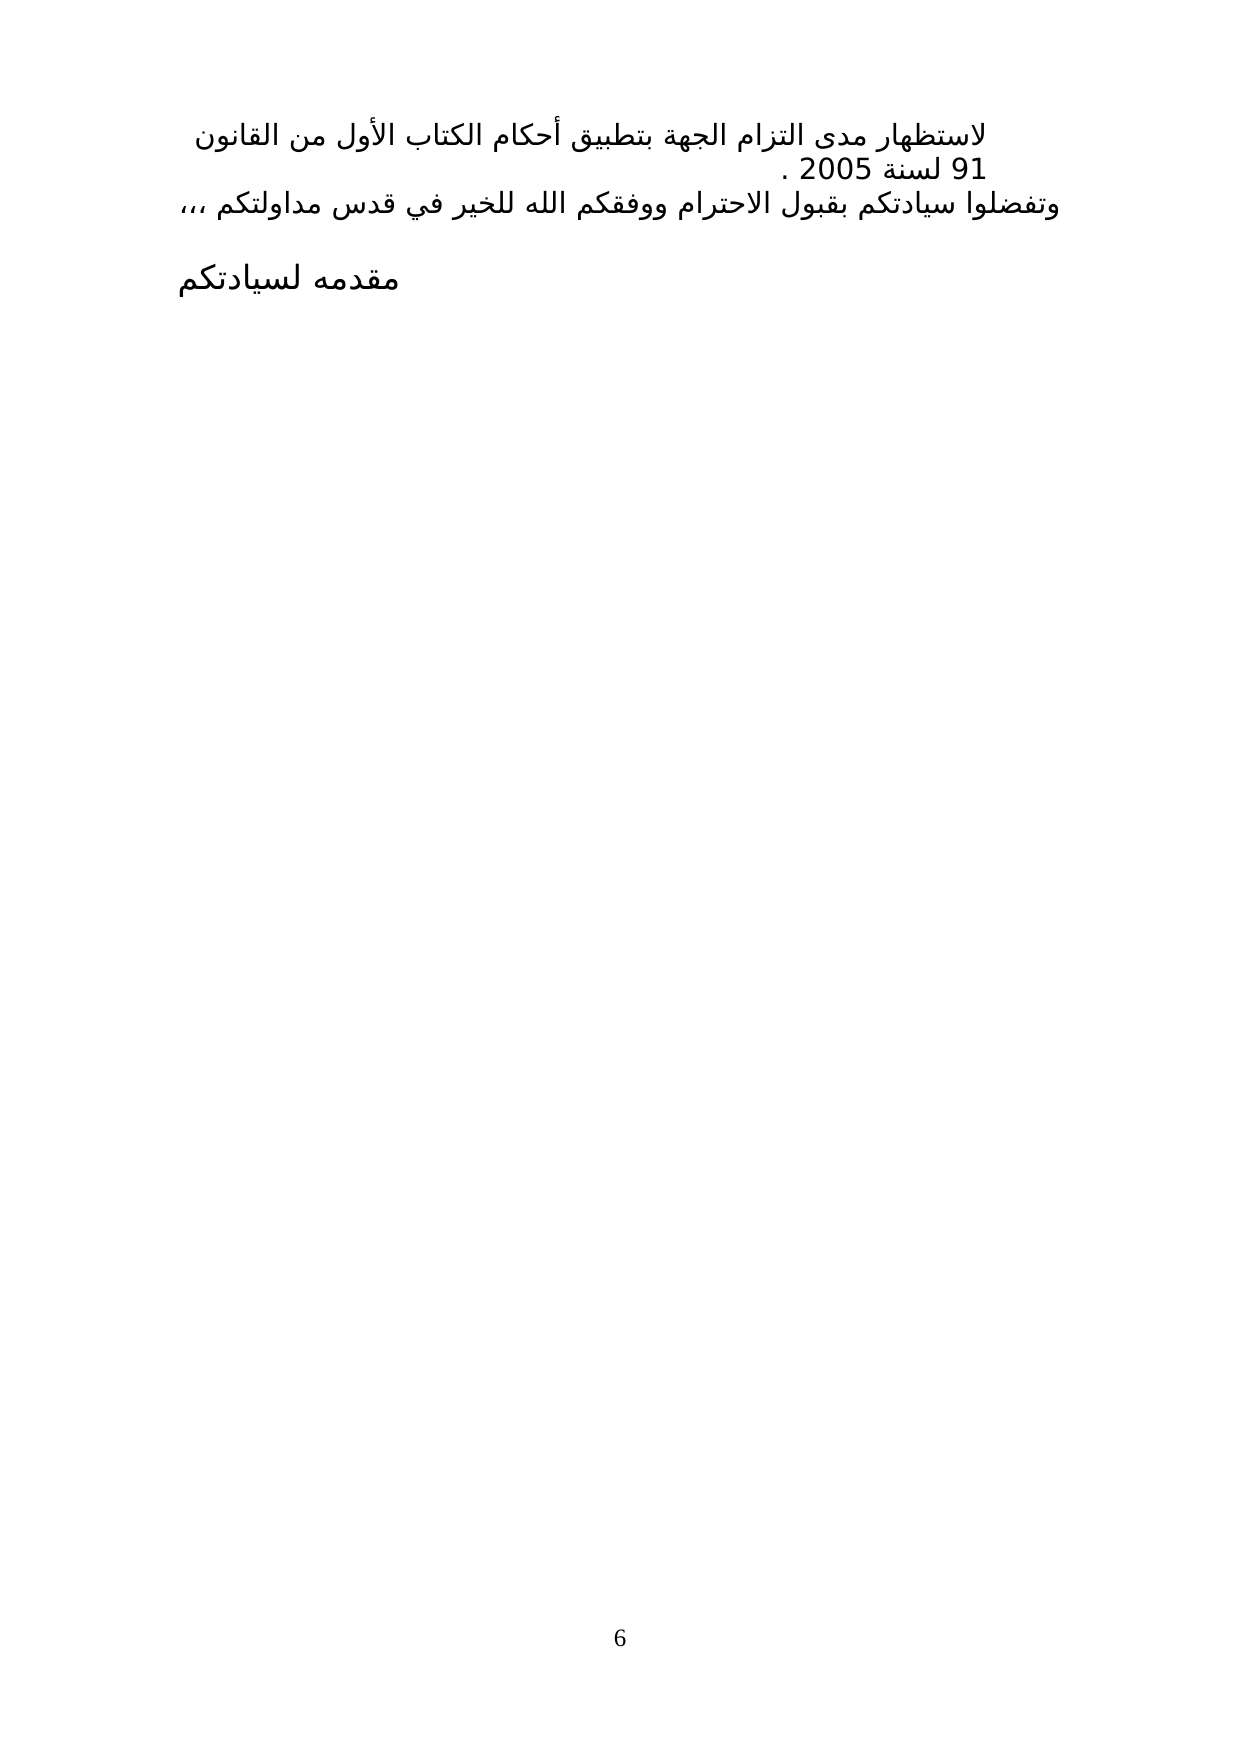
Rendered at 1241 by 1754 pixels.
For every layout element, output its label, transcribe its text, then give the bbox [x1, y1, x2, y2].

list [177, 118, 1026, 186]
text وتفضلوا سيادتكم بقبول الاحترام ووفقكم الله للخير في قدس مداولتكم ،،، [177, 186, 1063, 220]
text مقدمه لسيادتكم [177, 258, 1063, 297]
